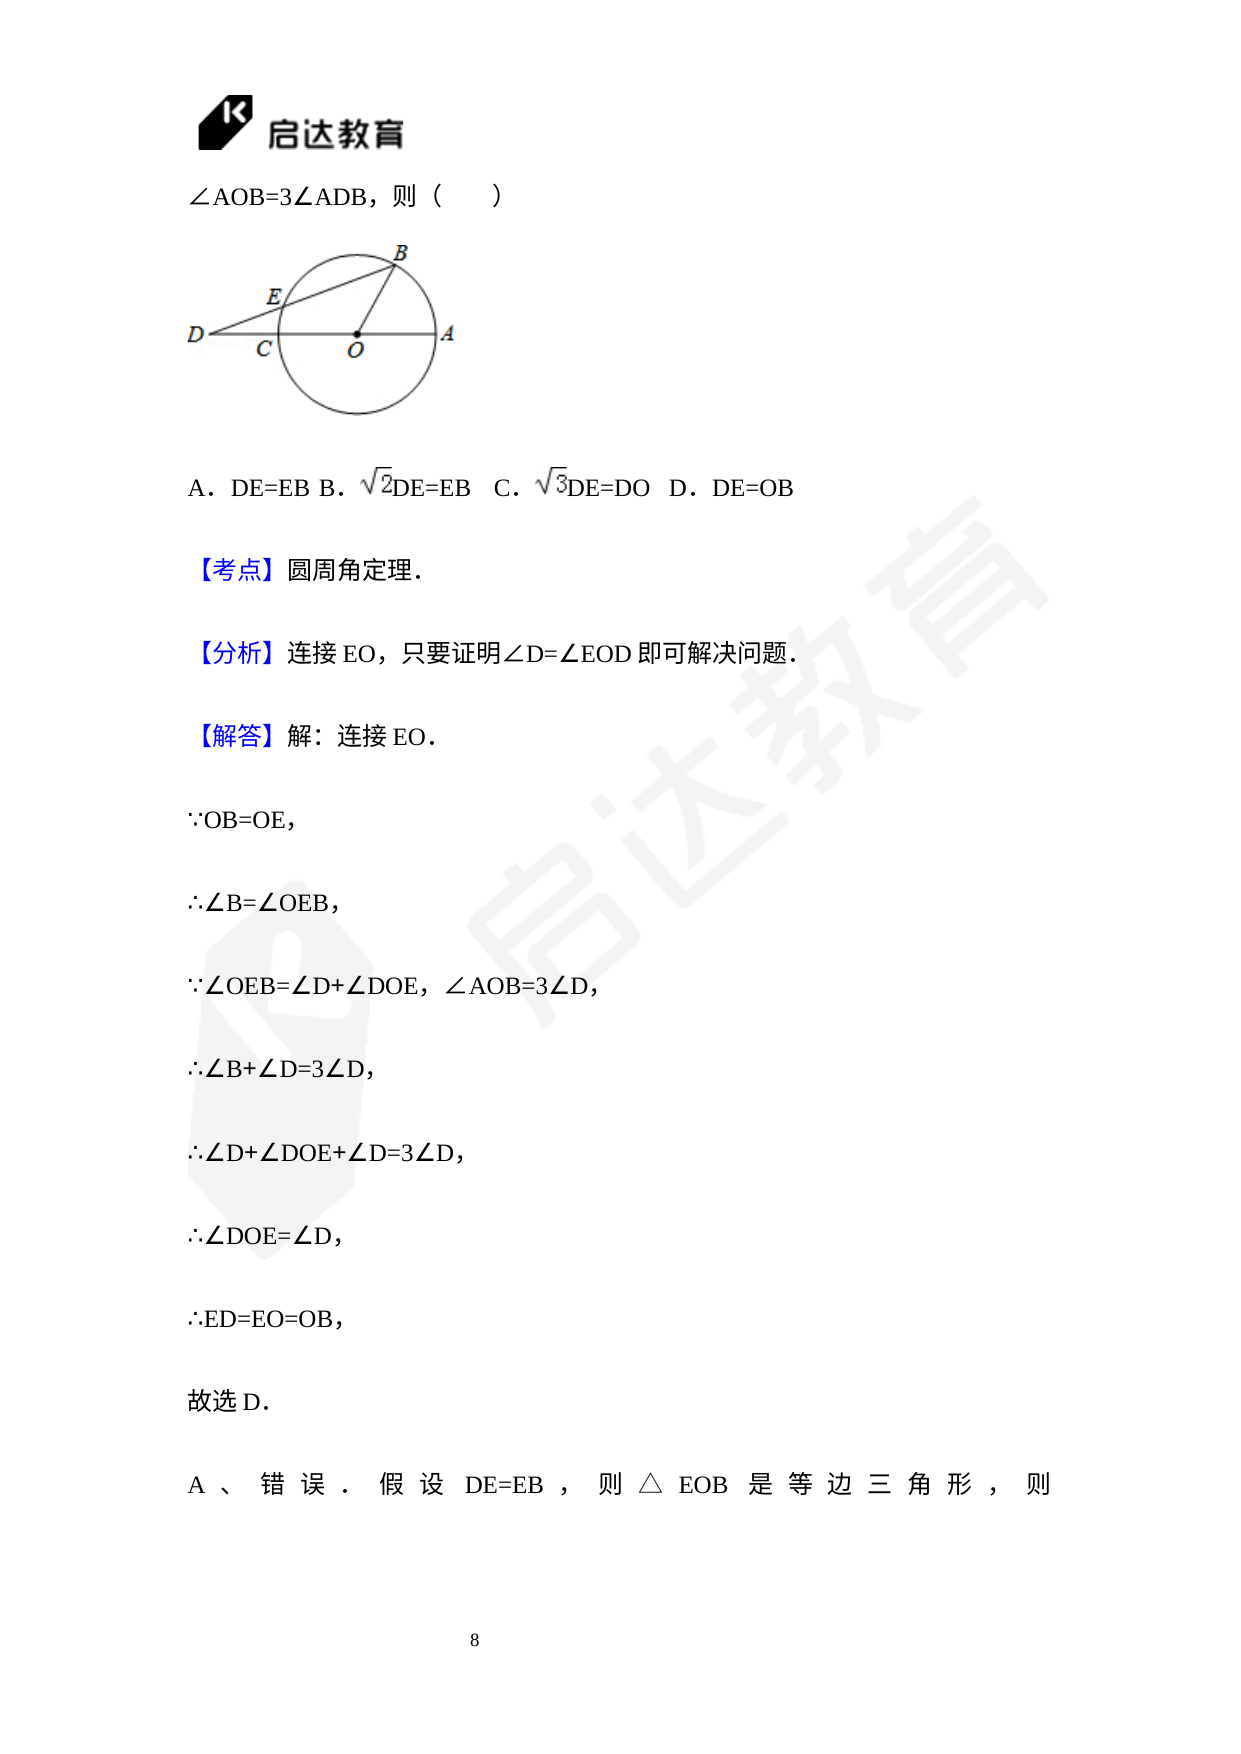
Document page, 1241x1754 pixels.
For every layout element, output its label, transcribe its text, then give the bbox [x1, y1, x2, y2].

picture [360, 467, 392, 496]
text A．DE=EB B．DE=EB C．DE=DO D．DE=OB [187, 453, 1053, 518]
text 【考点】圆周角定理． [187, 536, 1053, 601]
picture [535, 467, 567, 496]
text ∵OB=OE， [187, 785, 1053, 850]
text 8．（3分）（2016•杭州）如图，已知AC是⊙O的直径，点B在圆周上（不与A、C重合），点D在AC的延长线上，连接BD交⊙O于点E，若∠AOB=3∠ADB，则（ ） [187, 162, 1053, 227]
picture [187, 245, 455, 416]
text ∴∠B=∠OEB， [187, 868, 1053, 933]
text ∵∠OEB=∠D+∠DOE，∠AOB=3∠D， [187, 951, 1053, 1016]
text 【分析】连接EO，只要证明∠D=∠EOD即可解决问题． [187, 619, 1053, 684]
text A、错误．假设DE=EB，则△EOB是等边三角形，则∠AOB=3∠D=90°，OB⊥AD，显然与题目不符． [187, 1450, 1053, 1515]
text ∴∠DOE=∠D， [187, 1201, 1053, 1266]
picture [198, 95, 404, 150]
text 【解答】解：连接EO． [187, 702, 1053, 767]
text 故选D． [187, 1367, 1053, 1432]
text ∴∠D+∠DOE+∠D=3∠D， [187, 1118, 1053, 1183]
text ∴∠B+∠D=3∠D， [187, 1034, 1053, 1099]
text ∴ED=EO=OB， [187, 1284, 1053, 1349]
